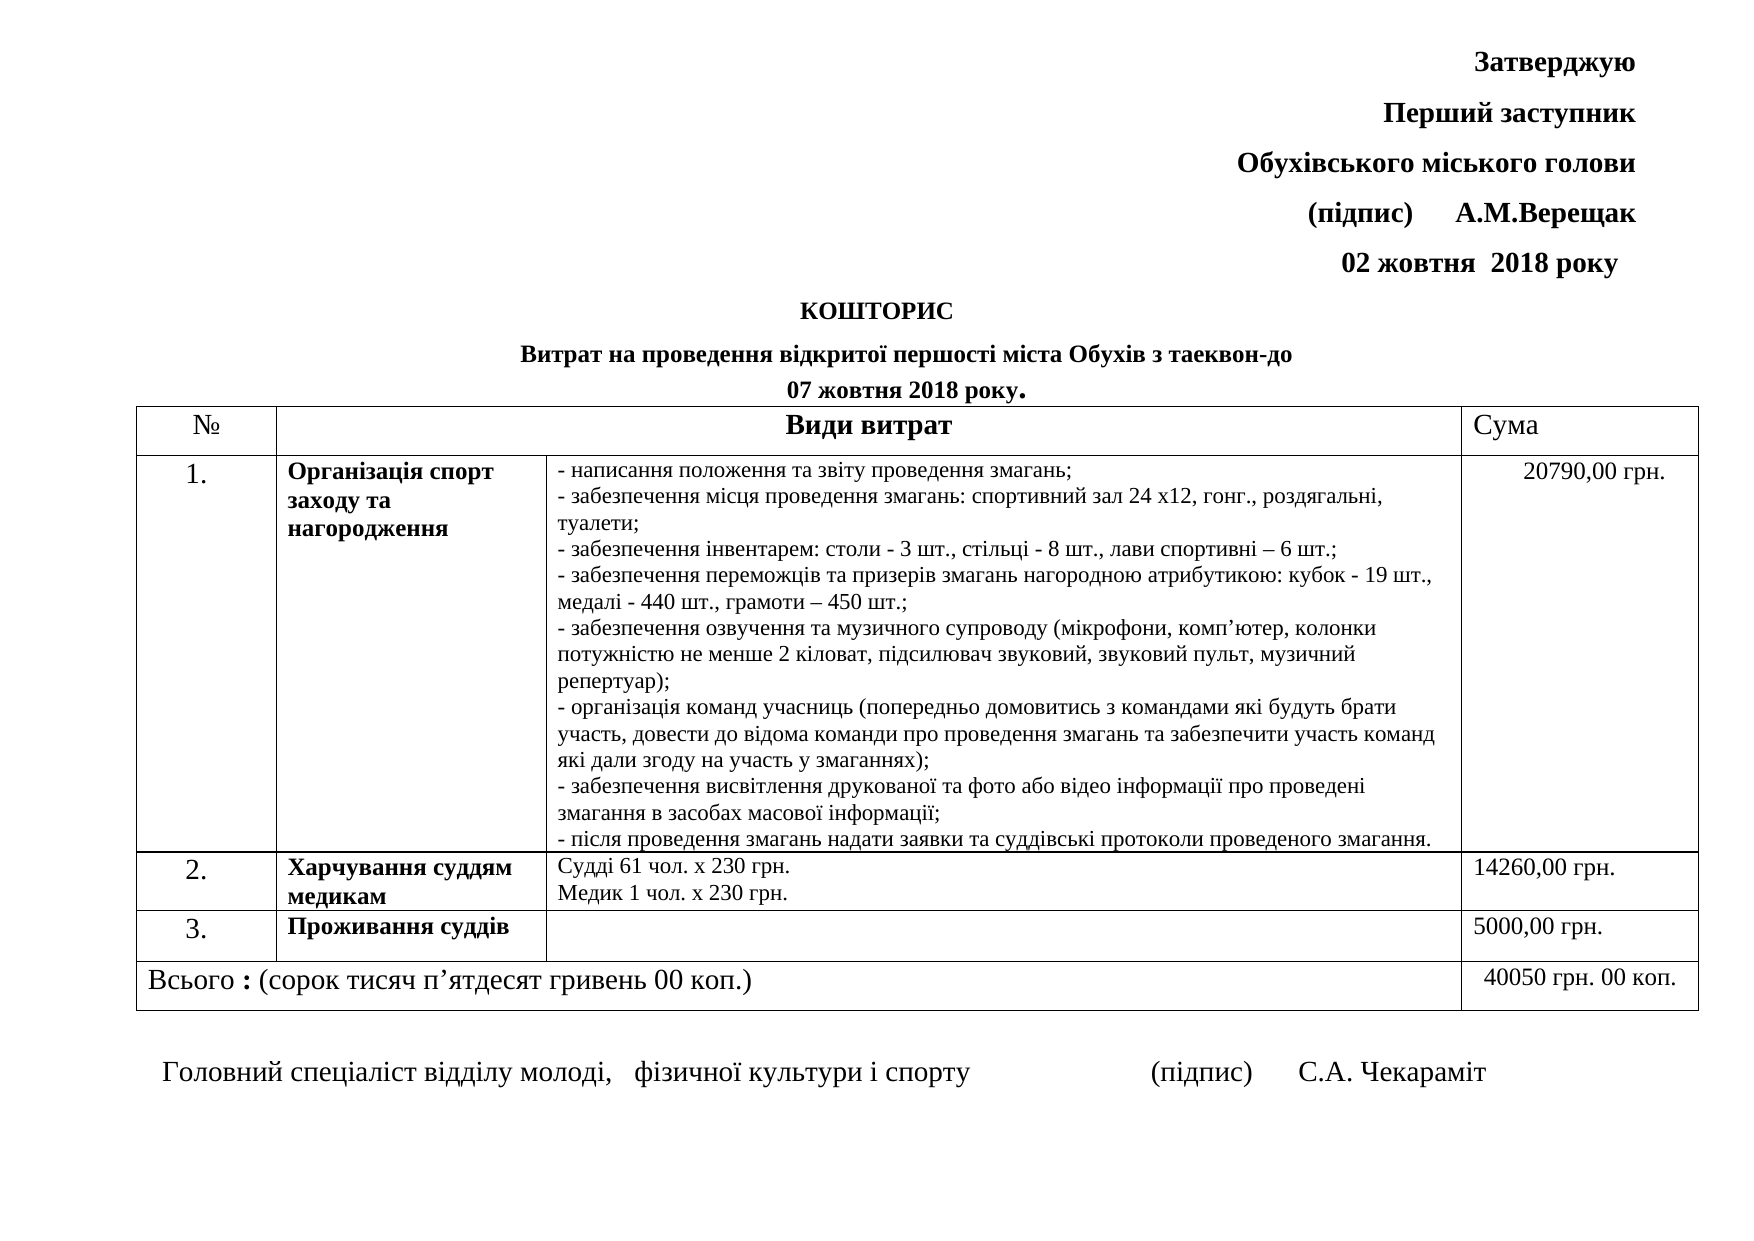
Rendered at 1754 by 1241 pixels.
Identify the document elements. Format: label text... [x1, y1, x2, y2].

table_cell 5000,00 грн. [1462, 911, 1698, 961]
table_cell [137, 456, 276, 851]
text Затверджую [118, 44, 1636, 78]
table_cell [137, 911, 276, 961]
table_cell Судді 61 чол. х 230 грн. Медик 1 чол. х 230 грн. [547, 853, 1461, 910]
table_header Сума [1462, 407, 1698, 455]
table_cell Організація спорт заходу та нагородження [277, 456, 546, 851]
text 02 жовтня 2018 року [1077, 246, 1636, 279]
table_cell 20790,00 грн. [1462, 456, 1698, 851]
text Головний спеціаліст відділу молоді, фізичної культури і спорту (підпис) С.А. Чекараміт [118, 1054, 1636, 1088]
table_cell 14260,00 грн. [1462, 853, 1698, 910]
table_cell Харчування суддям медикам [277, 853, 546, 910]
text Перший заступник [118, 95, 1636, 128]
table_cell Всього : (сорок тисяч п’ятдесят гривень 00 коп.) [137, 962, 1461, 1010]
text КОШТОРИС [118, 296, 1636, 325]
table_header № [137, 407, 276, 455]
text Витрат на проведення відкритої першості міста Обухів з таеквон-до [177, 339, 1636, 368]
table_cell [137, 853, 276, 910]
table_cell Проживання суддів [277, 911, 546, 961]
text Обухівського міського голови [118, 145, 1636, 178]
table_cell - написання положення та звіту проведення змагань; - забезпечення місця проведення змагань: спортивний зал 24 х12, гонг., роздягальні, туалети; - забезпечення інвентарем: столи - 3 шт., стільці - 8 шт., лави спортивні – 6 шт.; - забезпечення переможців та призерів змагань нагородною атрибутикою: кубок - 19 шт., медалі - 440 шт., грамоти – 450 шт.; - забезпечення озвучення та музичного супроводу (мікрофони, комп’ютер, колонки потужністю не менше 2 кіловат, підсилювач звуковий, звуковий пульт, музичний репертуар); - організація команд учасниць (попередньо домовитись з командами які будуть брати участь, довести до відома команди про проведення змагань та забезпечити участь команд які дали згоду на участь у змаганнях); - забезпечення висвітлення друкованої та фото або відео інформації про проведені змагання в засобах масової інформації; - після проведення змагань надати заявки та суддівські протоколи проведеного змагання. [547, 456, 1461, 851]
table_header Види витрат [277, 407, 1461, 455]
table_cell 40050 грн. 00 коп. [1462, 962, 1698, 1010]
table_cell [547, 911, 1461, 961]
text (підпис) А.М.Верещак [1224, 195, 1636, 229]
text 07 жовтня 2018 року. [177, 368, 1636, 406]
